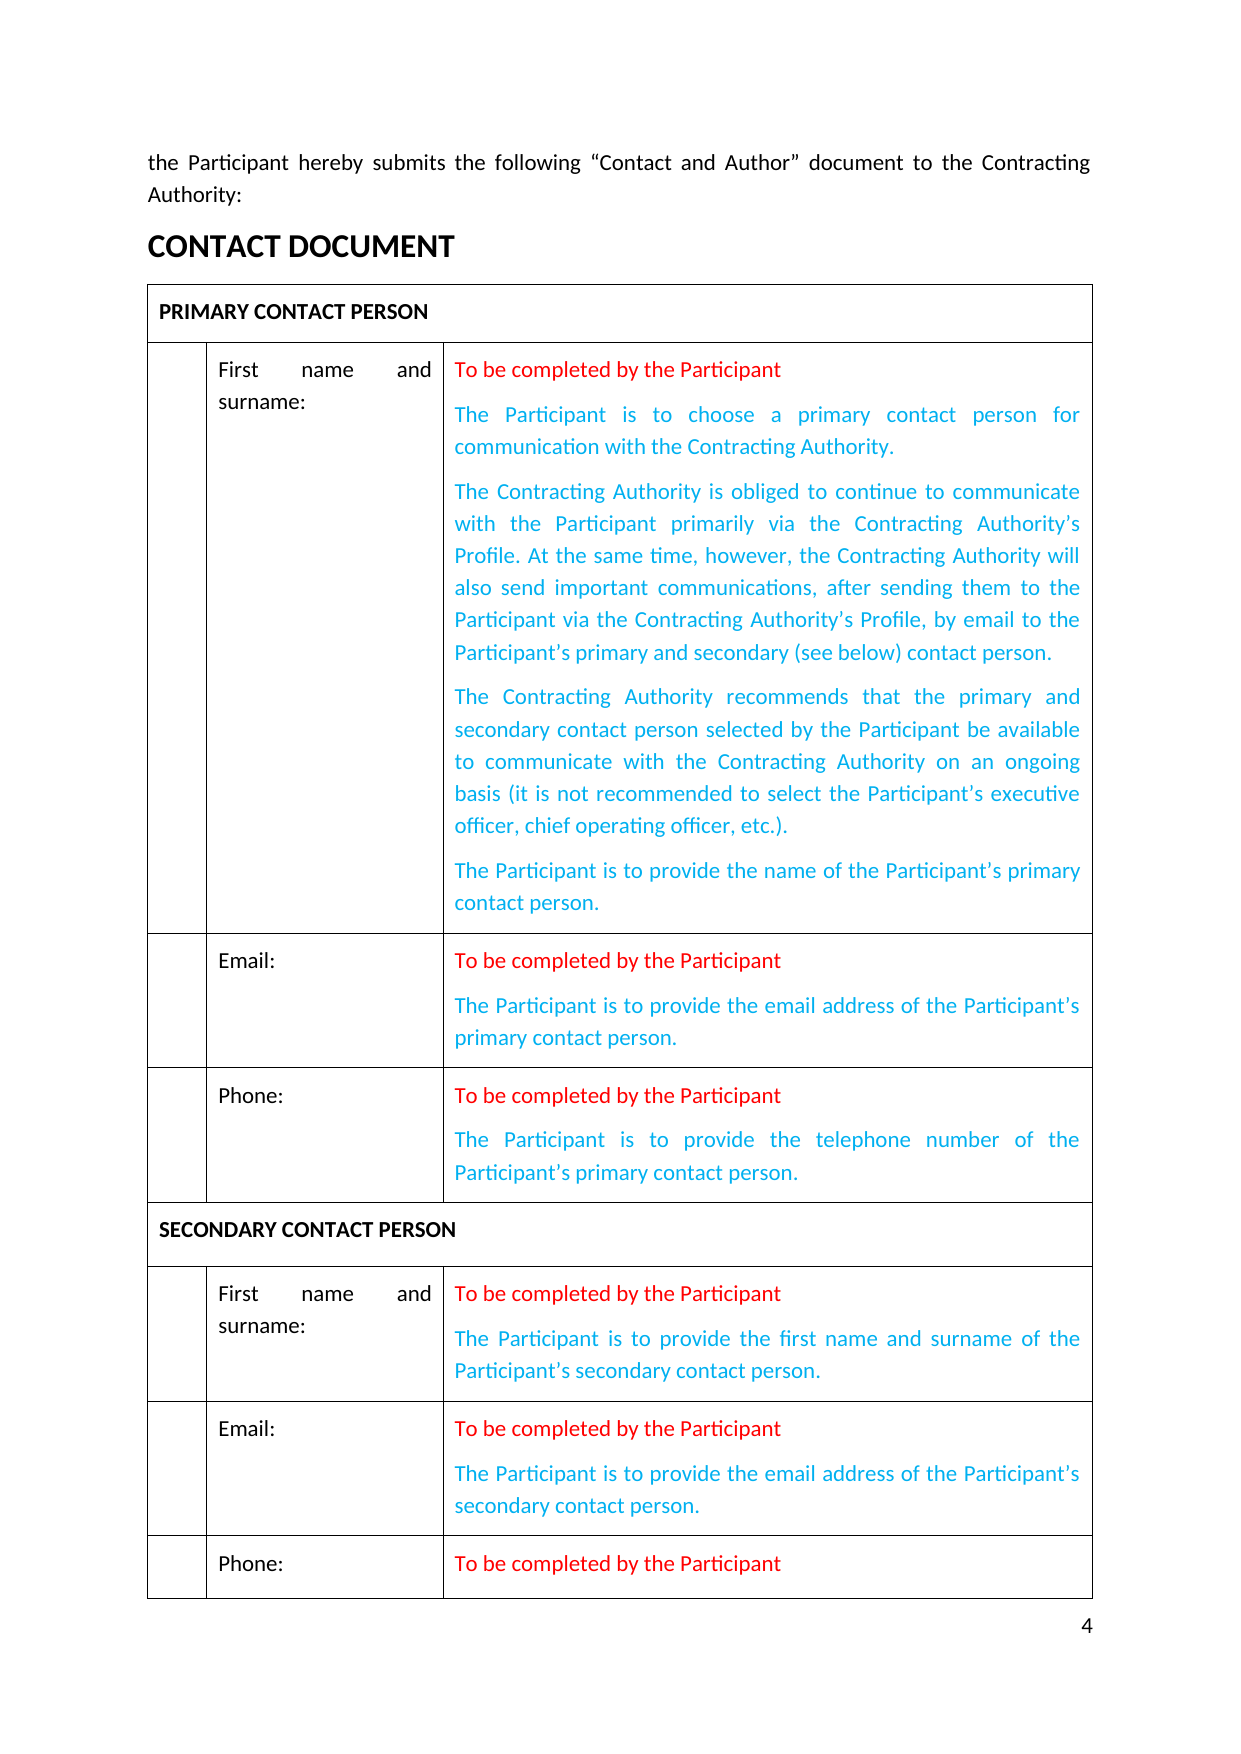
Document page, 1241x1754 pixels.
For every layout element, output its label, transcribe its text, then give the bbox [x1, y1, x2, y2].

table_cell To be completed by the Participant The Participant is to choose a primary contact person for communication with the Contracting Authority. The Contracting Authority is obliged to continue to communicate with the Participant primarily via the Contracting Authority’s Profile. At the same time, however, the Contracting Authority will also send important communications, after sending them to the Participant via the Contracting Authority’s Profile, by email to the Participant’s primary and secondary (see below) contact person. The Contracting Authority recommends that the primary and secondary contact person selected by the Participant be available to communicate with the Contracting Authority on an ongoing basis (it is not recommended to select the Participant’s executive officer, chief operating officer, etc.). The Participant is to provide the name of the Participant’s primary contact person. [444, 343, 1092, 932]
table_cell Phone: [207, 1068, 443, 1202]
table_cell To be completed by the Participant The Participant is to provide the email address of the Participant’s primary contact person. [444, 934, 1092, 1067]
table_cell [148, 934, 206, 1067]
table_cell Email: [207, 934, 443, 1067]
table_cell [148, 1068, 206, 1202]
table_cell Phone: [207, 1536, 443, 1598]
table_cell To be completed by the Participant The Participant is to provide the telephone number of the Participant’s primary contact person. [444, 1068, 1092, 1202]
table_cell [444, 1536, 1092, 1598]
table_cell To be completed by the Participant The Participant is to provide the first name and surname of the Participant’s secondary contact person. [444, 1267, 1092, 1401]
table_cell First name and surname: [207, 343, 443, 932]
table_cell Email: [207, 1402, 443, 1535]
table_cell First name and surname: [207, 1267, 443, 1401]
table_cell [148, 1267, 206, 1401]
text contact document [148, 224, 1092, 265]
table_cell To be completed by the Participant The Participant is to provide the email address of the Participant’s secondary contact person. [444, 1402, 1092, 1535]
table_cell [148, 343, 206, 932]
text the Participant hereby submits the following “Contact and Author” document to the Contracting Authority: [148, 148, 1092, 208]
table_cell [148, 1536, 206, 1598]
table_cell Secondary contact person [148, 1203, 1092, 1266]
table_cell [148, 1402, 206, 1535]
table_header Primary contact person [148, 285, 1092, 342]
